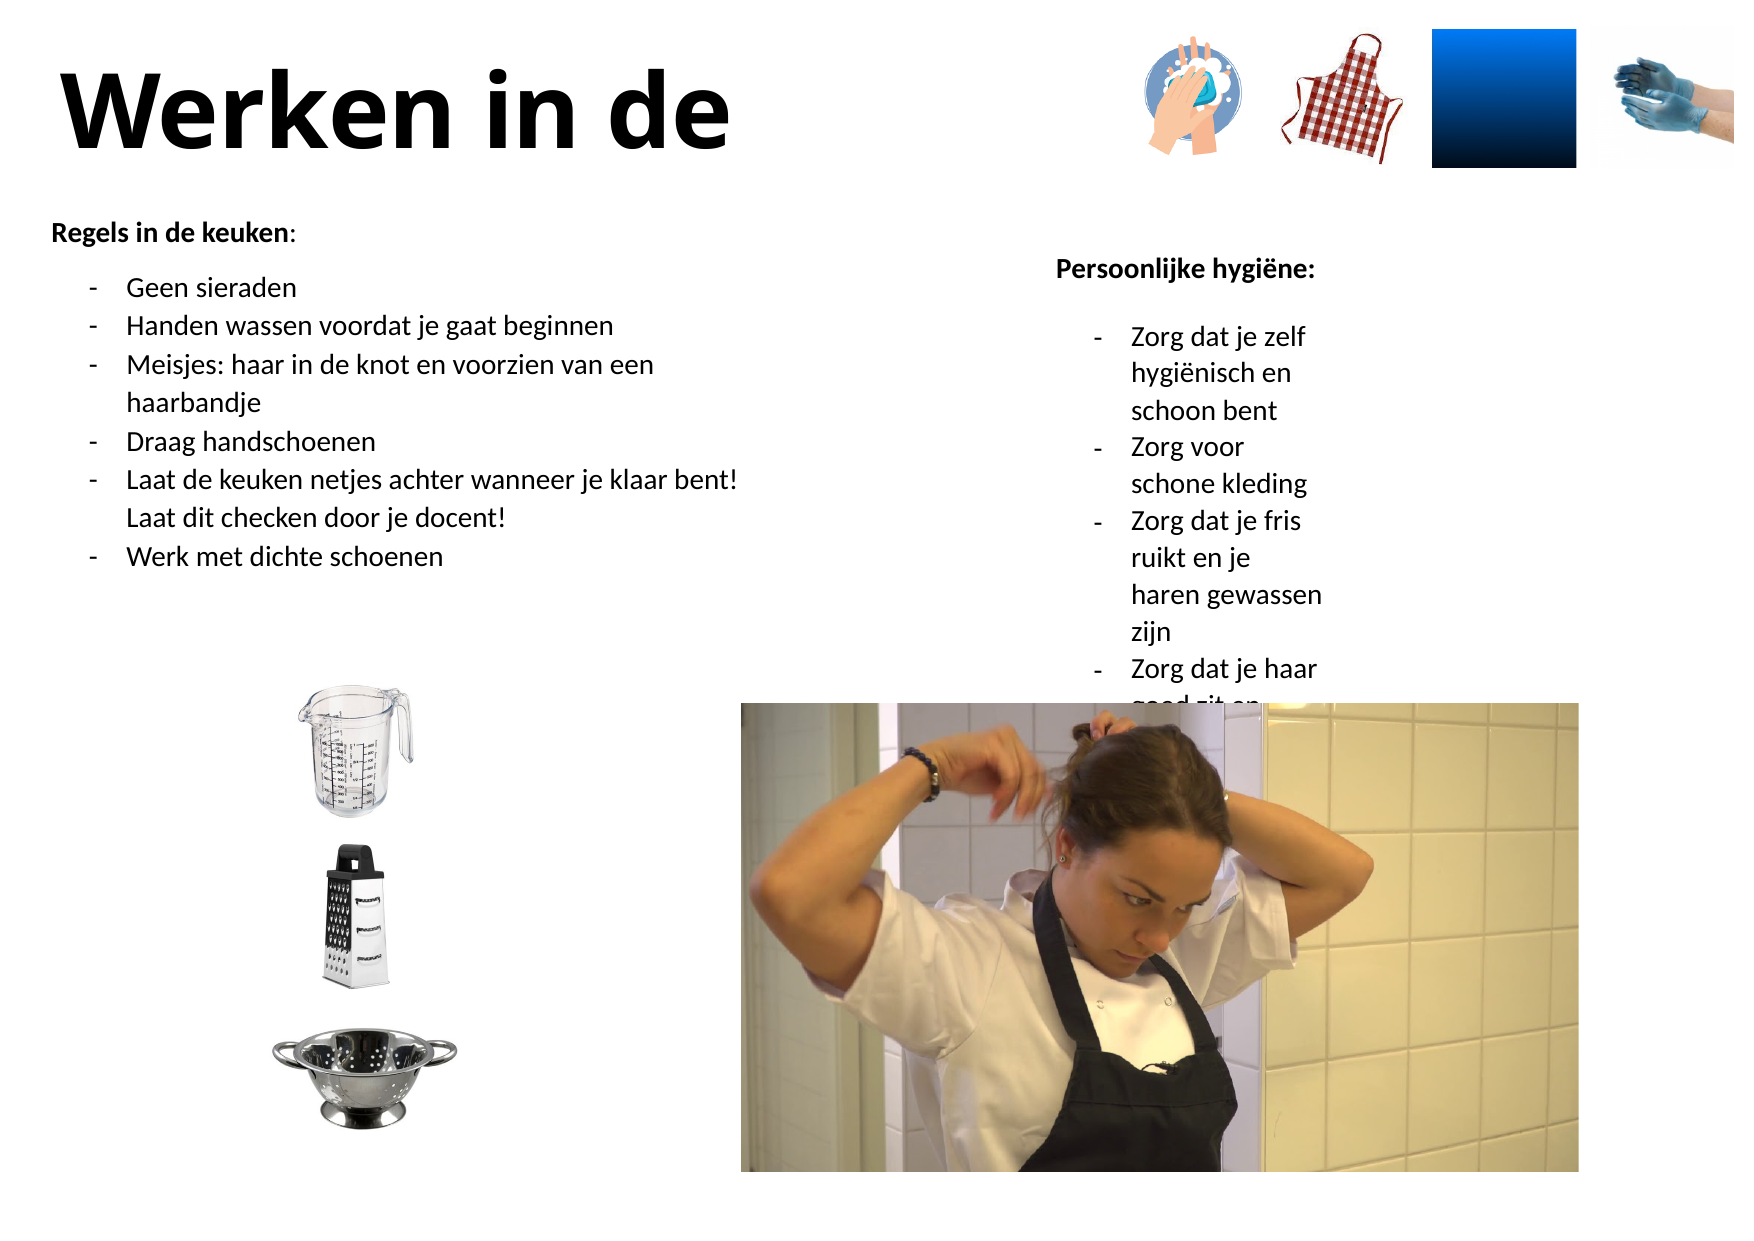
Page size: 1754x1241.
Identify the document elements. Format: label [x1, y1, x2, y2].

picture [286, 682, 425, 820]
picture [1280, 27, 1418, 165]
picture [261, 1006, 469, 1149]
picture [280, 841, 431, 991]
picture [741, 703, 1579, 1172]
picture [1431, 29, 1577, 168]
picture [1122, 25, 1264, 167]
picture [1590, 25, 1734, 169]
